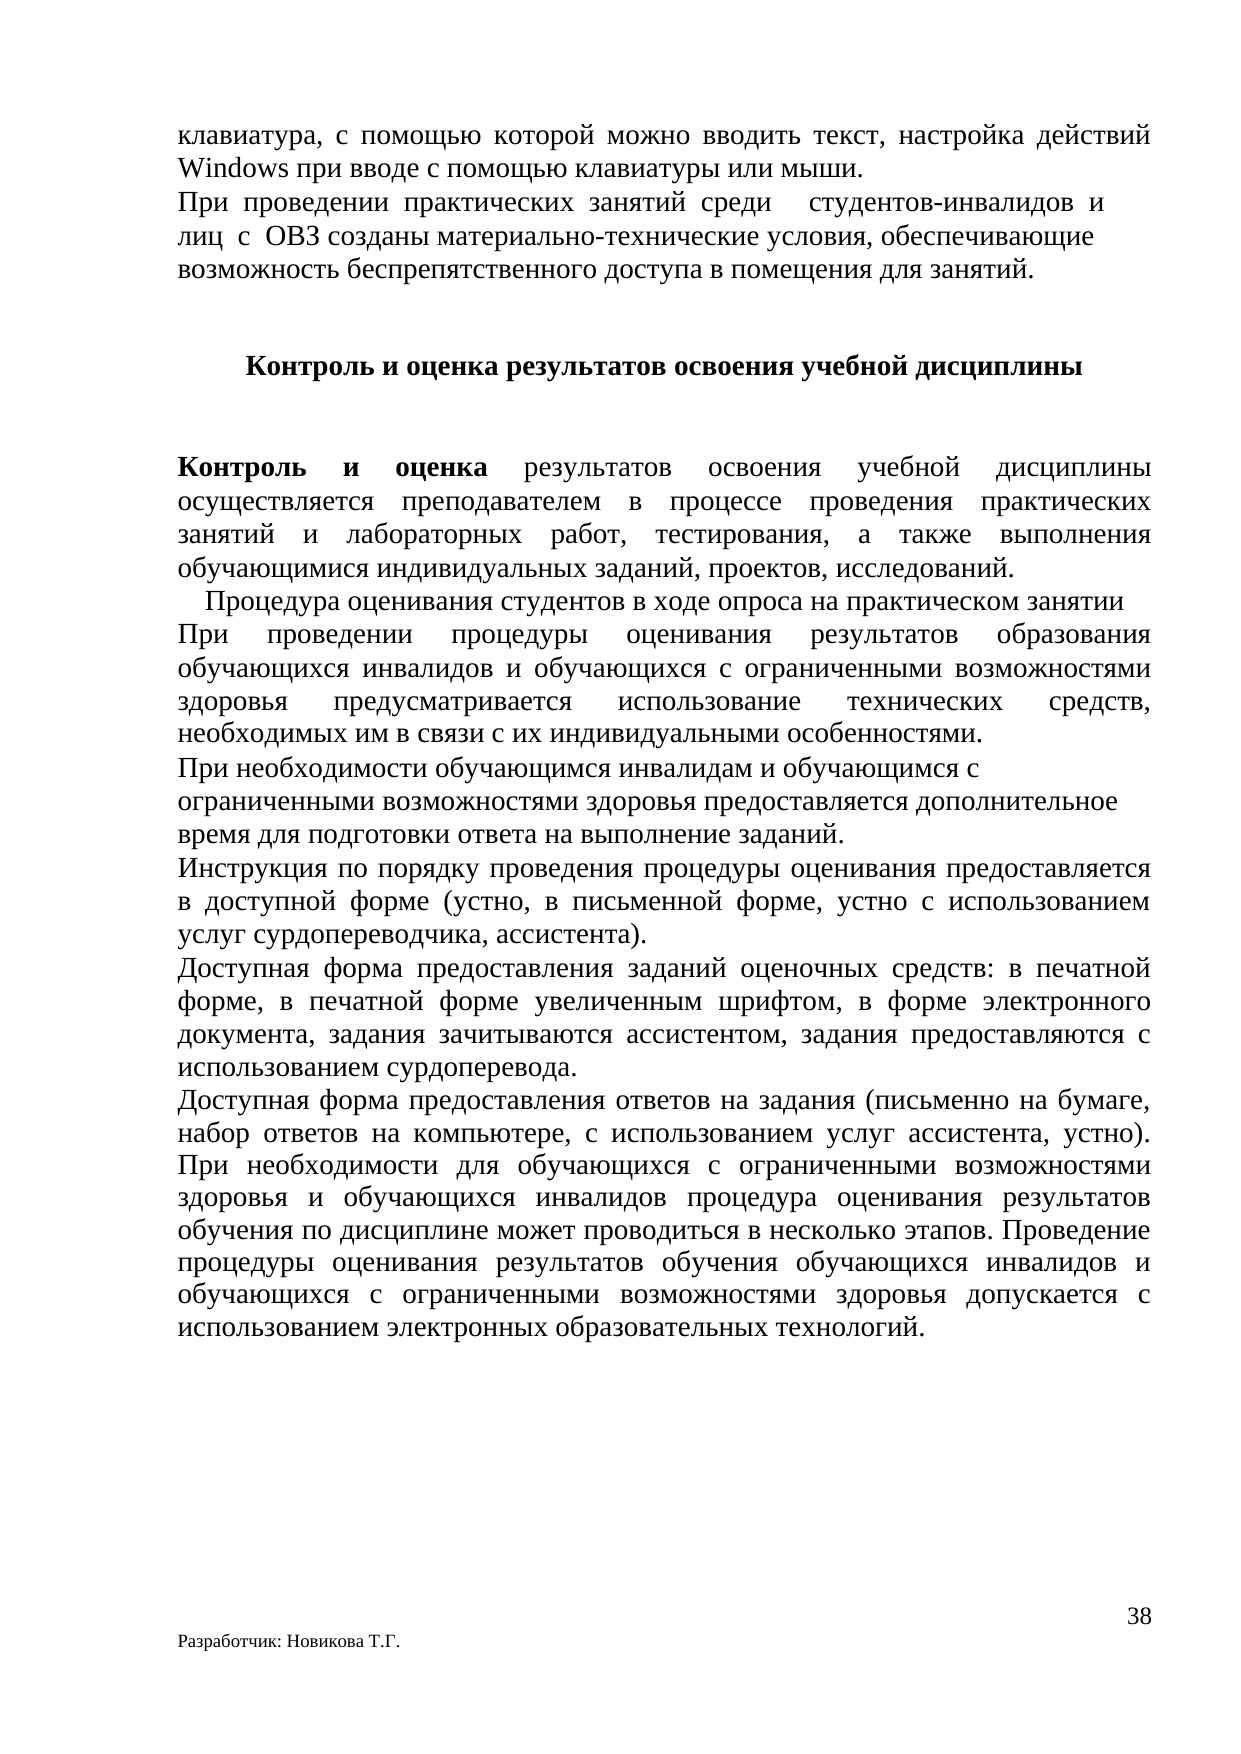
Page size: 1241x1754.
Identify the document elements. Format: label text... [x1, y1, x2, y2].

text Контроль и оценка результатов освоения учебной дисциплины осуществляется преподавателем в процессе проведения практических занятий и лабораторных работ, тестирования, а также выполнения обучающимися индивидуальных заданий, проектов, исследований. [177, 449, 1152, 583]
text Процедура оценивания студентов в ходе опроса на практическом занятии [177, 583, 1152, 617]
text При проведении практических занятий среди студентов-инвалидов и лиц с ОВЗ созданы материально-технические условия, обеспечивающие возможность беспрепятственного доступа в помещения для занятий. [177, 184, 1152, 285]
text Контроль и оценка результатов освоения учебной дисциплины [177, 348, 1152, 382]
text Инструкция по порядку проведения процедуры оценивания предоставляется в доступной форме (устно, в письменной форме, устно с использованием услуг сурдопереводчика, ассистента). [177, 851, 1152, 949]
text При проведении процедуры оценивания результатов образования обучающихся инвалидов и обучающихся с ограниченными возможностями здоровья предусматривается использование технических средств, необходимых им в связи с их индивидуальными особенностями. [177, 617, 1152, 749]
text Доступная форма предоставления заданий оценочных средств: в печатной форме, в печатной форме увеличенным шрифтом, в форме электронного документа, задания зачитываются ассистентом, задания предоставляются с использованием сурдоперевода. [177, 951, 1152, 1083]
text При необходимости обучающимся инвалидам и обучающимся с ограниченными возможностями здоровья предоставляется дополнительное время для подготовки ответа на выполнение заданий. [177, 751, 1152, 849]
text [177, 118, 1152, 184]
text Доступная форма предоставления ответов на задания (письменно на бумаге, набор ответов на компьютере, с использованием услуг ассистента, устно). При необходимости для обучающихся с ограниченными возможностями здоровья и обучающихся инвалидов процедура оценивания результатов обучения по дисциплине может проводиться в несколько этапов. Проведение процедуры оценивания результатов обучения обучающихся инвалидов и обучающихся с ограниченными возможностями здоровья допускается с использованием электронных образовательных технологий. [177, 1084, 1152, 1342]
